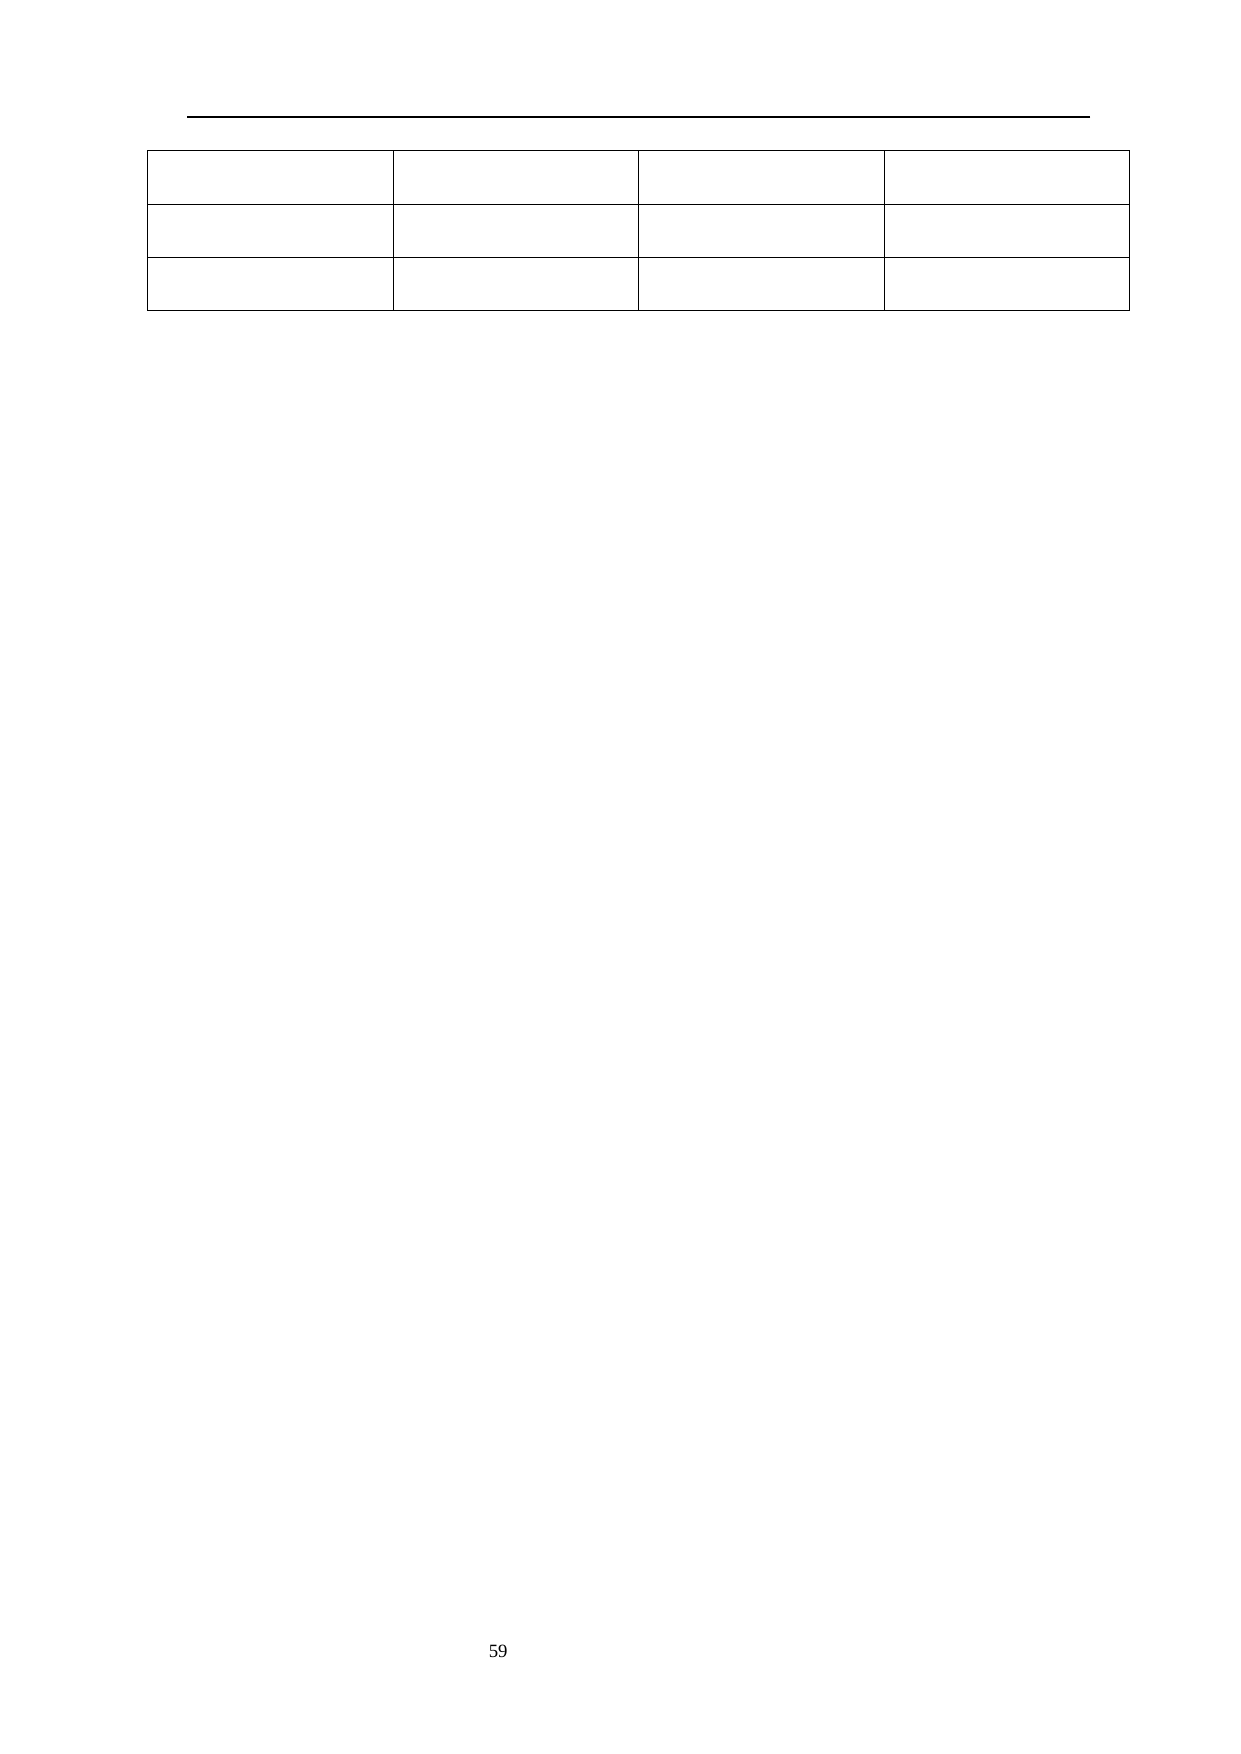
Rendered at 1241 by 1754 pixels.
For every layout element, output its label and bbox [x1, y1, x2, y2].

table_cell [639, 258, 884, 310]
table_cell [394, 151, 638, 203]
table_cell [639, 151, 884, 203]
table_cell [148, 205, 393, 257]
table_cell [639, 205, 884, 257]
table_cell [885, 205, 1129, 257]
table_cell [394, 258, 638, 310]
table_cell [148, 258, 393, 310]
table_cell [885, 151, 1129, 203]
table_cell [148, 151, 393, 203]
table_cell [885, 258, 1129, 310]
table_cell [394, 205, 638, 257]
